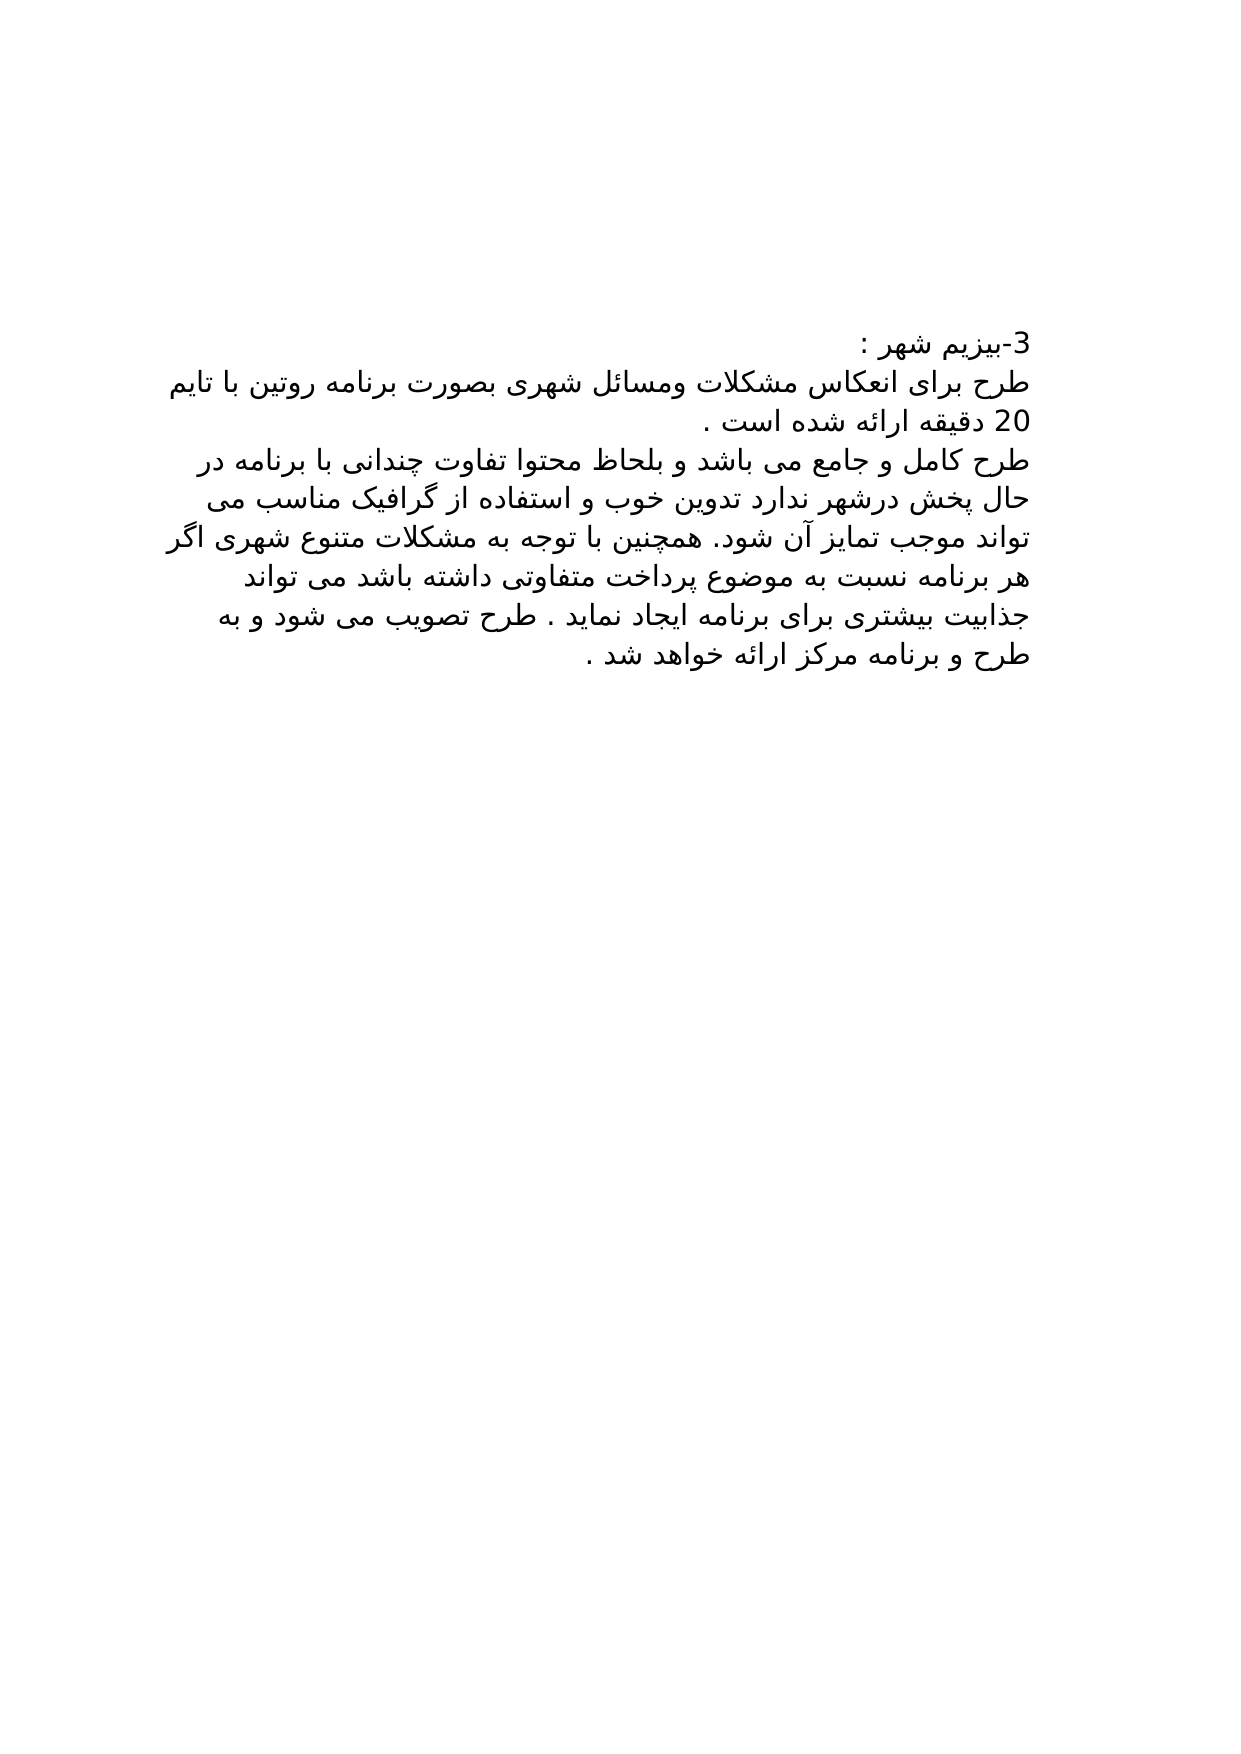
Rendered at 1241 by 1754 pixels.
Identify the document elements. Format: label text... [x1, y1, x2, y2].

list طرح برای انعکاس مشکلات ومسائل شهری بصورت برنامه روتین با تایم 20 دقیقه ارائه شده است . [150, 365, 1031, 438]
list طرح کامل و جامع می باشد و بلحاظ محتوا تفاوت چندانی با برنامه در حال پخش درشهر ندارد تدوین خوب و استفاده از گرافیک مناسب می تواند موجب تمایز آن شود. همچنین با توجه به مشکلات متنوع شهری اگر هر برنامه نسبت به موضوع پرداخت متفاوتی داشته باشد می تواند جذابیت بیشتری برای برنامه ایجاد نماید . طرح تصویب می شود و به طرح و برنامه مرکز ارائه خواهد شد . [150, 443, 1031, 672]
list 3-بیزیم شهر : [150, 326, 1031, 360]
